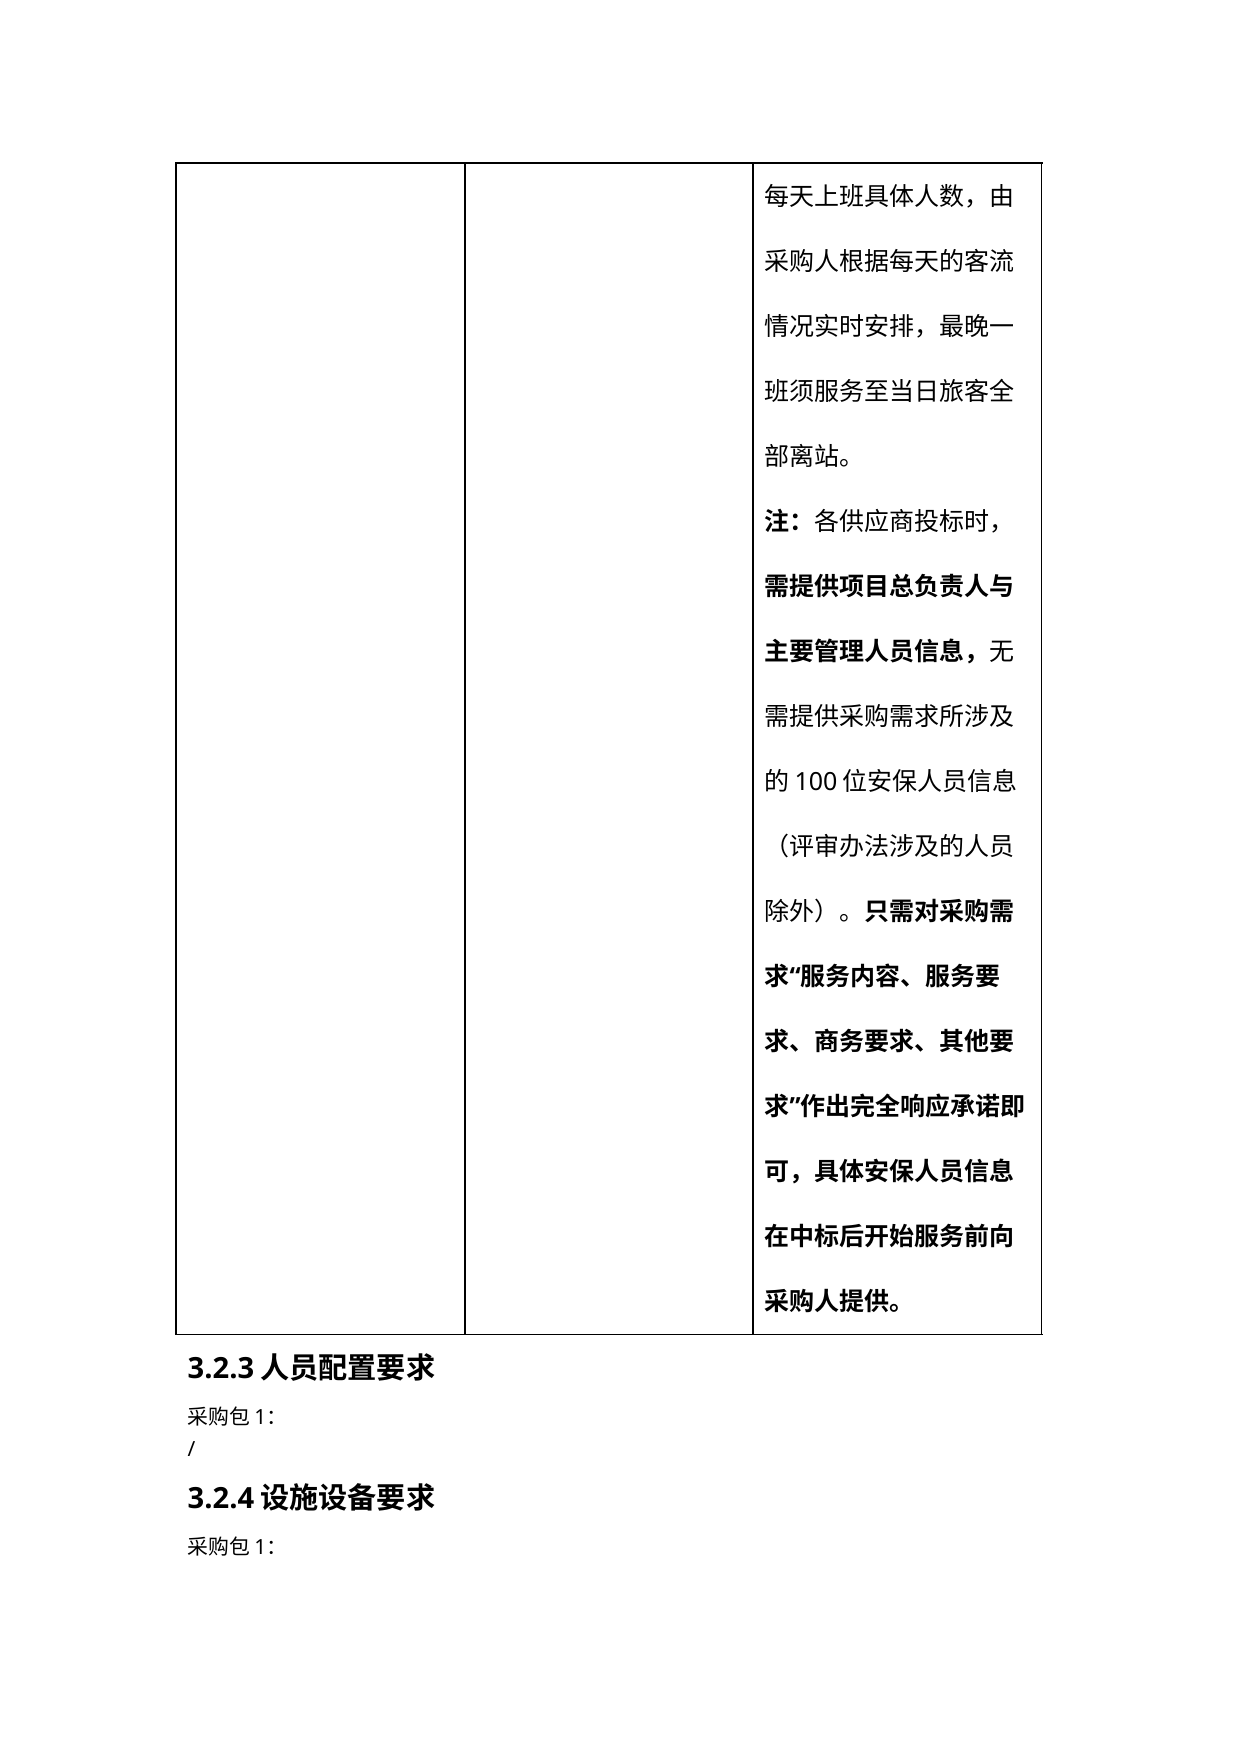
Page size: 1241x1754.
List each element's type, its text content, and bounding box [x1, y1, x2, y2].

text 3.2.4设施设备要求 [187, 1465, 1053, 1530]
text 采购包1： [187, 1530, 1053, 1563]
text / [187, 1433, 1053, 1465]
table_cell 3 [177, 164, 464, 1333]
text 3.2.3人员配置要求 [187, 1335, 1053, 1400]
table_cell [466, 164, 752, 1333]
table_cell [754, 164, 1041, 1333]
text 采购包1： [187, 1400, 1053, 1433]
